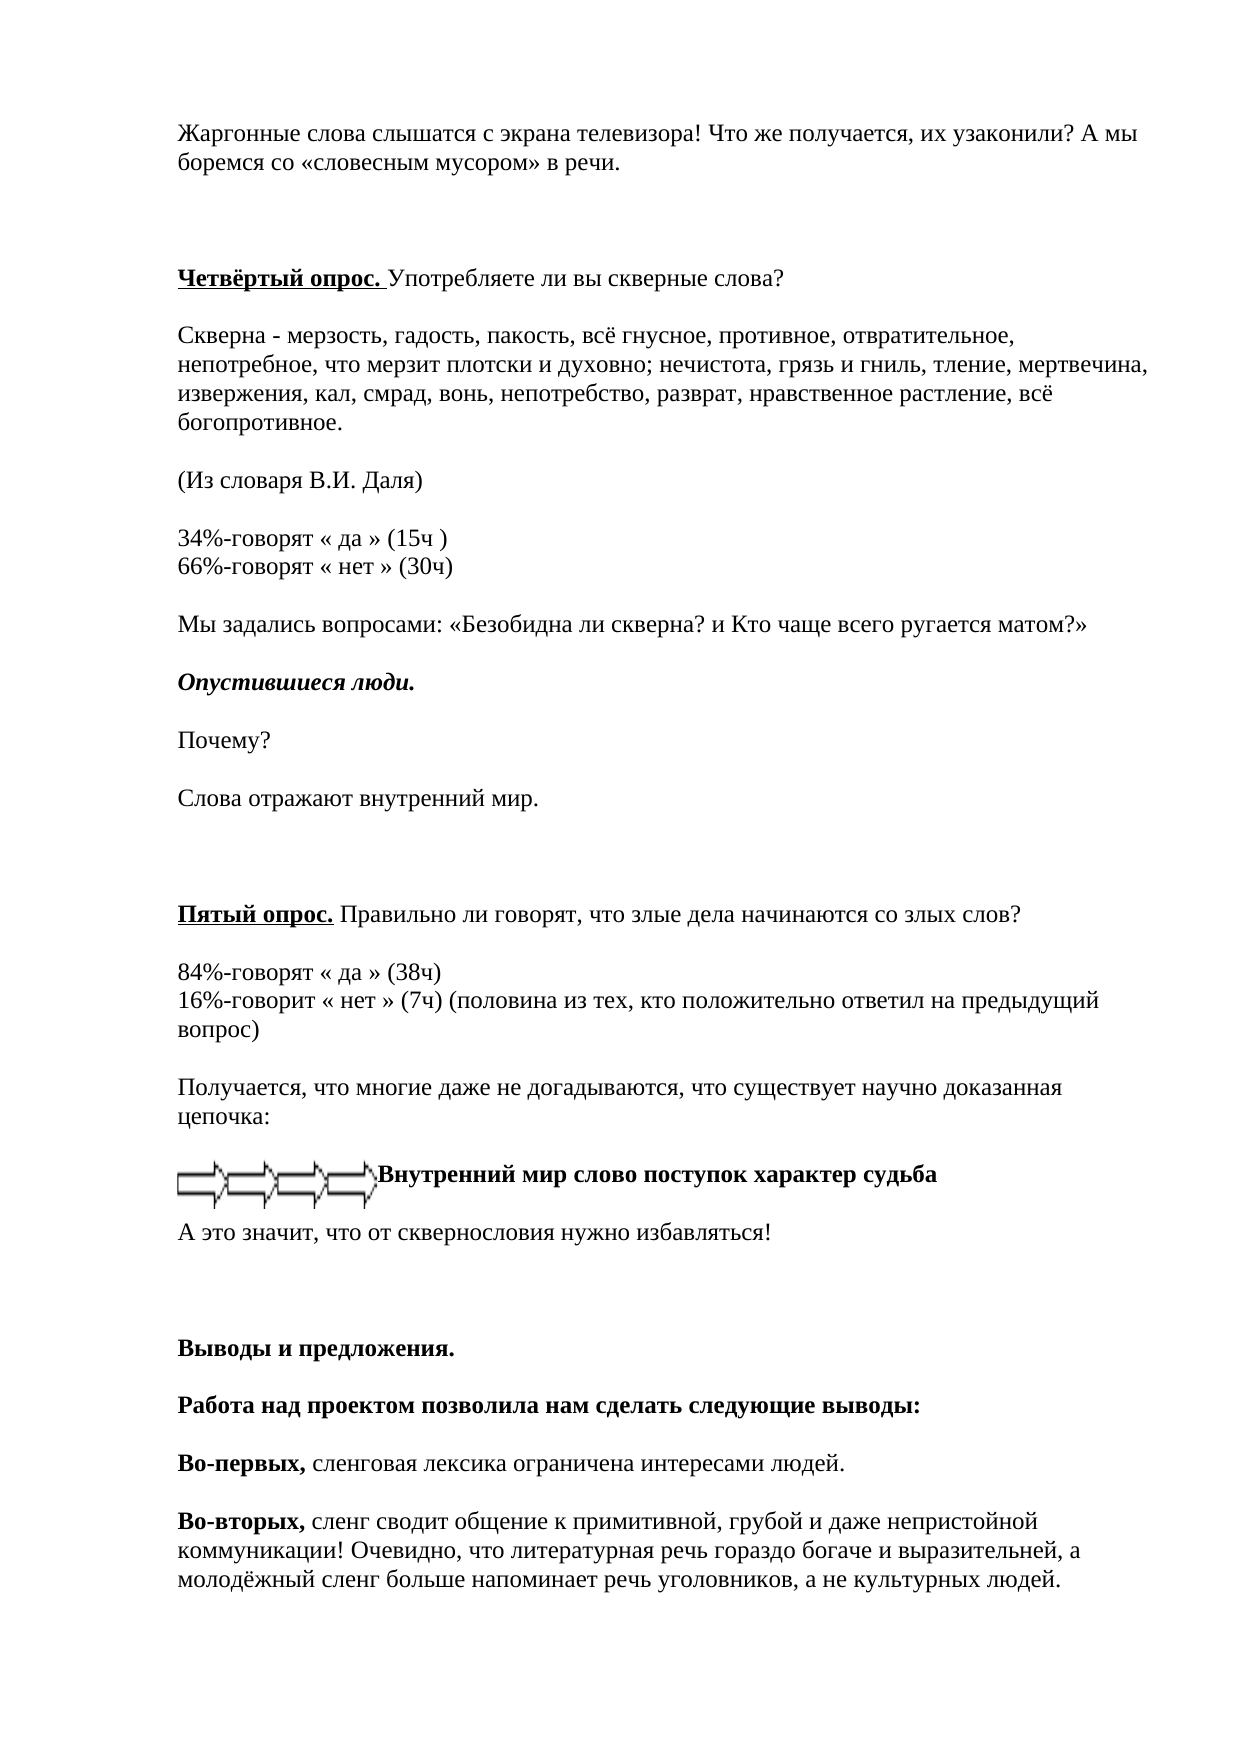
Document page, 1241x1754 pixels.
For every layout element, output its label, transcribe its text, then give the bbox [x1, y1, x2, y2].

text Мы задались вопросами: «Безобидна ли скверна? и Кто чаще всего ругается матом?» [177, 609, 1152, 638]
text Работа над проектом позволила нам сделать следующие выводы: [177, 1391, 1152, 1419]
text 34%-говорят « да » (15ч ) 66%-говорят « нет » (30ч) [177, 523, 1152, 580]
text Пятый опрос. Правильно ли говорят, что злые дела начинаются со злых слов? [177, 899, 1152, 928]
text Скверна - мерзость, гадость, пакость, всё гнусное, противное, отвратительное, непотребное, что мерзит плотски и духовно; нечистота, грязь и гниль, тление, мертвечина, извержения, кал, смрад, вонь, непотребство, разврат, нравственное растление, всё богопротивное. [177, 321, 1152, 436]
text Слова отражают внутренний мир. [177, 783, 1152, 812]
text Во-первых, сленговая лексика ограничена интересами людей. [177, 1448, 1152, 1477]
text Опустившиеся люди. [177, 667, 1152, 696]
text Получается, что многие даже не догадываются, что существует научно доказанная цепочка: [177, 1072, 1152, 1130]
text Во-вторых, сленг сводит общение к примитивной, грубой и даже непристойной коммуникации! Очевидно, что литературная речь гораздо богаче и выразительней, а молодёжный сленг больше напоминает речь уголовников, а не культурных людей. [177, 1506, 1152, 1593]
picture [177, 1158, 378, 1209]
text 84%-говорят « да » (38ч) 16%-говорит « нет » (7ч) (половина из тех, кто положительно ответил на предыдущий вопрос) [177, 957, 1152, 1043]
text Выводы и предложения. [177, 1333, 1152, 1361]
text Четвёртый опрос. Употребляете ли вы скверные слова? [177, 263, 1152, 291]
text (Из словаря В.И. Даля) [177, 465, 1152, 493]
text Жаргонные слова слышатся с экрана телевизора! Что же получается, их узаконили? А мы боремся со «словесным мусором» в речи. [177, 118, 1152, 176]
text Внутренний мир слово поступок характер судьба [378, 1159, 1152, 1188]
text Почему? [177, 725, 1152, 754]
text А это значит, что от сквернословия нужно избавляться! [177, 1217, 1152, 1246]
